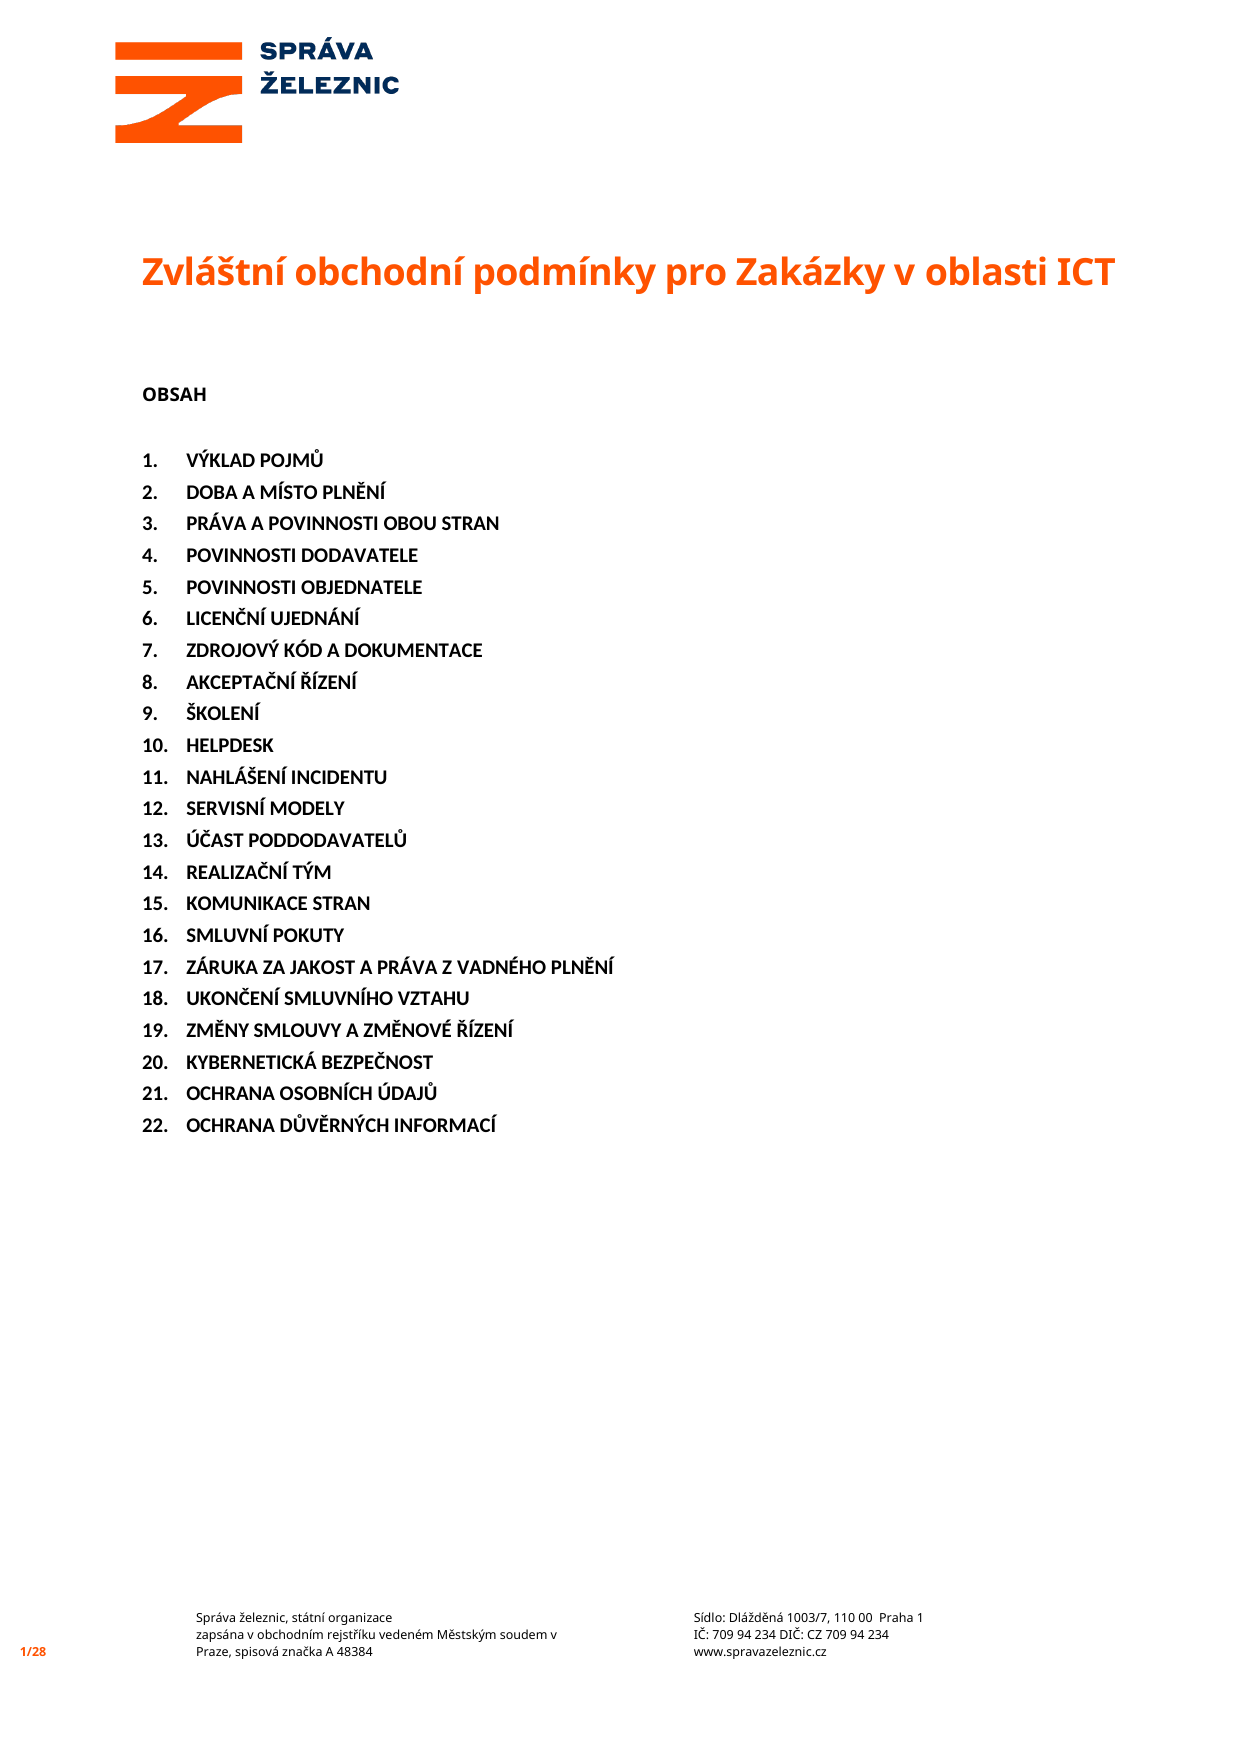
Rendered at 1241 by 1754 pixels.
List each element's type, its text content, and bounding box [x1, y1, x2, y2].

text 6. Licenční ujednání 8 [142, 606, 980, 631]
text 20. Kybernetická bezpečnost 22 [142, 1049, 980, 1074]
text 16. Smluvní pokuty 17 [142, 922, 980, 948]
text 18. Ukončení smluvního vztahu 20 [142, 986, 980, 1011]
text 22. ochrana důvěrných informací 26 [142, 1112, 980, 1138]
text 9. Školení 13 [142, 701, 980, 726]
text 15. Komunikace stran 17 [142, 891, 980, 916]
text 10. HELPdesk 13 [142, 732, 980, 758]
text 19. Změny smlouvy a změnové řízení 21 [142, 1017, 980, 1043]
picture [115, 37, 399, 143]
text 11. nahlášení incidentu 14 [142, 764, 980, 789]
text 1. Výklad pojmů 2 [142, 447, 980, 473]
text Zvláštní obchodní podmínky pro Zakázky v oblasti ICT [142, 245, 1134, 296]
text 12. SERVISNí modely 15 [142, 796, 980, 821]
text 14. Realizační tým 17 [142, 859, 980, 884]
text 5. Povinnosti objednatele 8 [142, 574, 980, 599]
text 13. Účast poddodavatelů 16 [142, 827, 980, 853]
text 4. Povinnosti Dodavatele 7 [142, 542, 980, 568]
text 3. Práva a povinnosti obou stran 7 [142, 511, 980, 536]
text 17. Záruka za jakost a práva z vadného plnění 19 [142, 954, 980, 979]
text Obsah [142, 382, 1134, 407]
text 8. Akceptační řízení 12 [142, 669, 980, 694]
text 7. Zdrojový kód a dokumentace 10 [142, 637, 980, 663]
text 21. Ochrana osobních údajů 25 [142, 1081, 980, 1106]
text 2. Doba a místo plnění 7 [142, 479, 980, 504]
